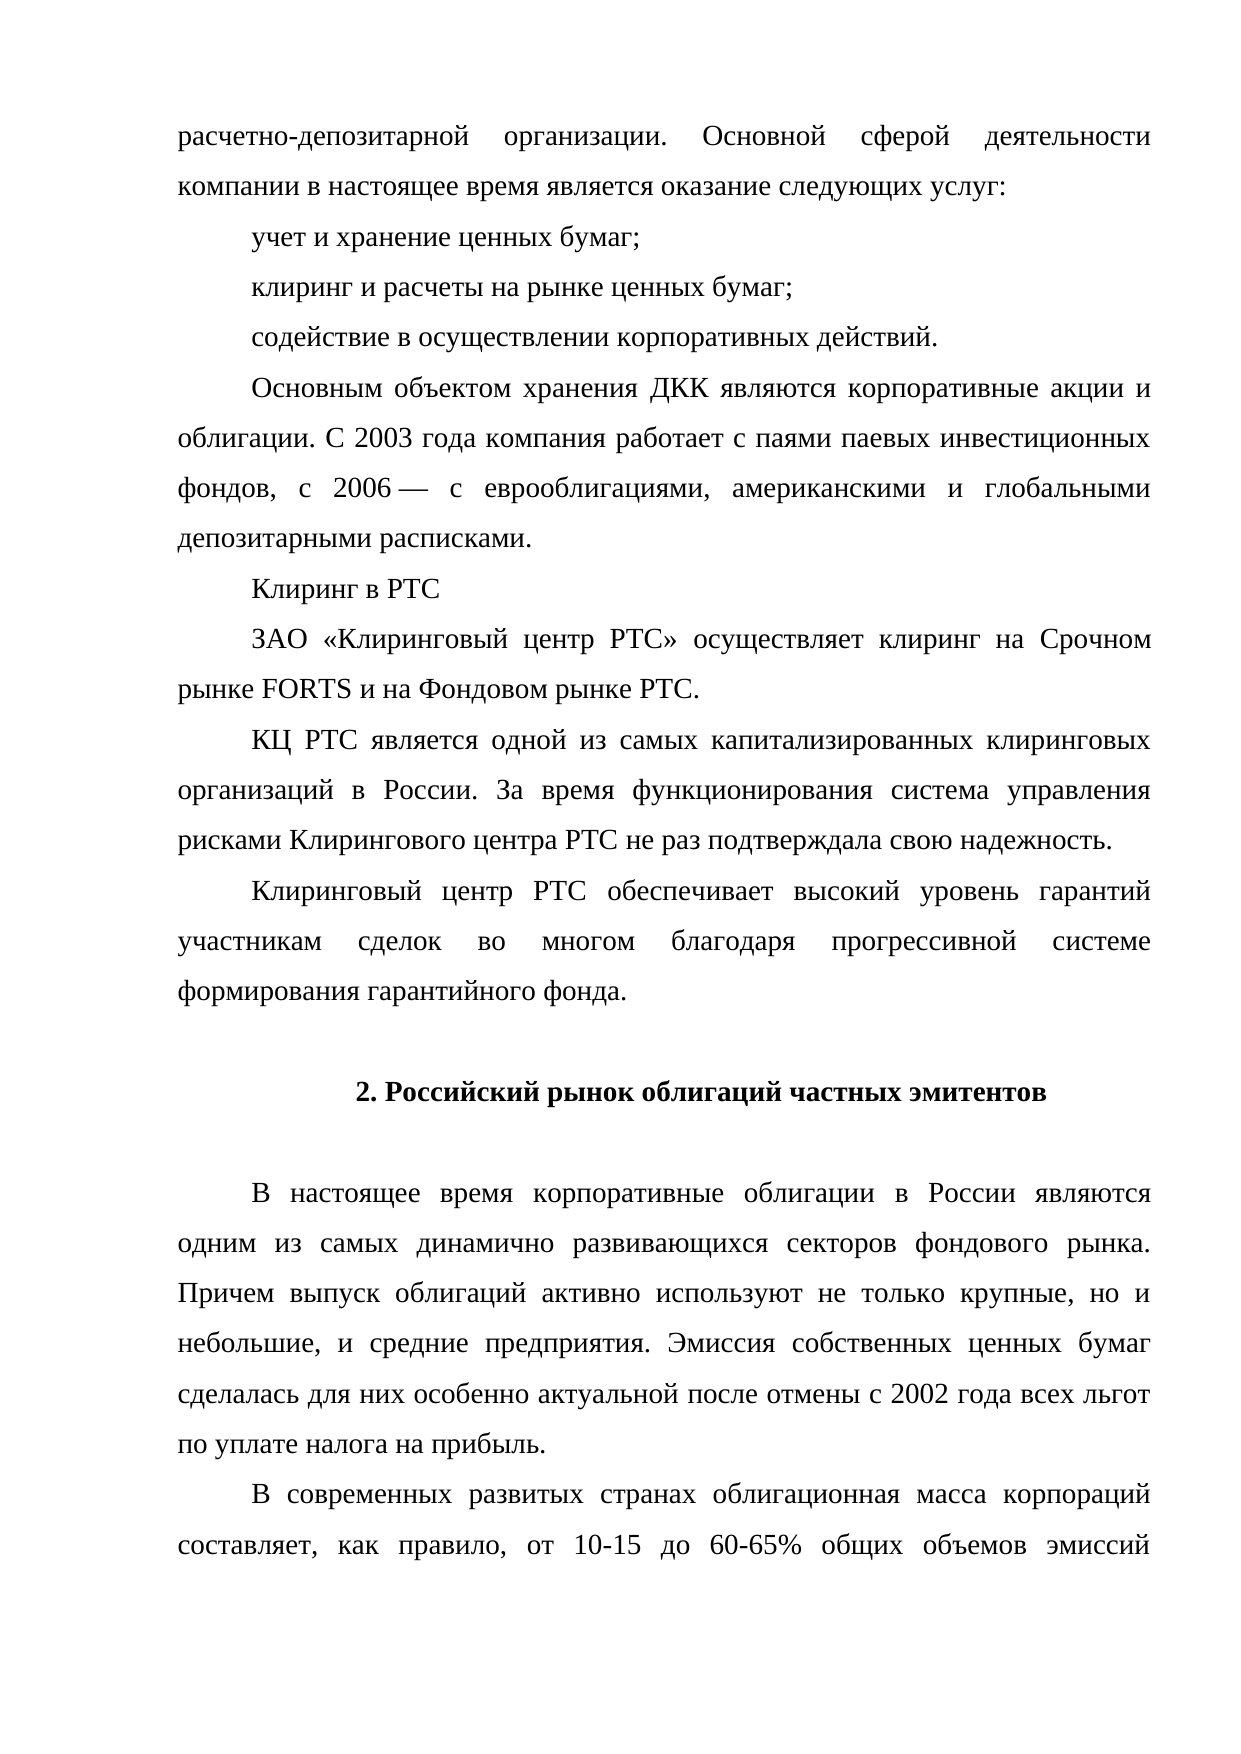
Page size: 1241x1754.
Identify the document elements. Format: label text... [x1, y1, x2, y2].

text КЦ РТС является одной из самых капитализированных клиринговых организаций в России. За время функционирования система управления рисками Клирингового центра РТС не раз подтверждала свою надежность. [177, 722, 1152, 856]
text содействие в осуществлении корпоративных действий. [177, 319, 1152, 353]
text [177, 118, 1152, 202]
text учет и хранение ценных бумаг; [177, 219, 1152, 252]
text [177, 1477, 1152, 1560]
text клиринг и расчеты на рынке ценных бумаг; [177, 269, 1152, 303]
text ЗАО «Клиринговый центр РТС» осуществляет клиринг на Срочном рынке FORTS и на Фондовом рынке РТС. [177, 621, 1152, 705]
text Клиринг в РТС [177, 571, 1152, 604]
text 2. Российский рынок облигаций частных эмитентов [177, 1074, 1152, 1108]
text Основным объектом хранения ДКК являются корпоративные акции и облигации. С 2003 года компания работает с паями паевых инвестиционных фондов, с 2006 — с еврооблигациями, американскими и глобальными депозитарными расписками. [177, 370, 1152, 554]
text В настоящее время корпоративные облигации в России являются одним из самых динамично развивающихся секторов фондового рынка. Причем выпуск облигаций активно используют не только крупные, но и небольшие, и средние предприятия. Эмиссия собственных ценных бумаг сделалась для них особенно актуальной после отмены с 2002 года всех льгот по уплате налога на прибыль. [177, 1175, 1152, 1460]
text Клиринговый центр РТС обеспечивает высокий уровень гарантий участникам сделок во многом благодаря прогрессивной системе формирования гарантийного фонда. [177, 873, 1152, 1007]
